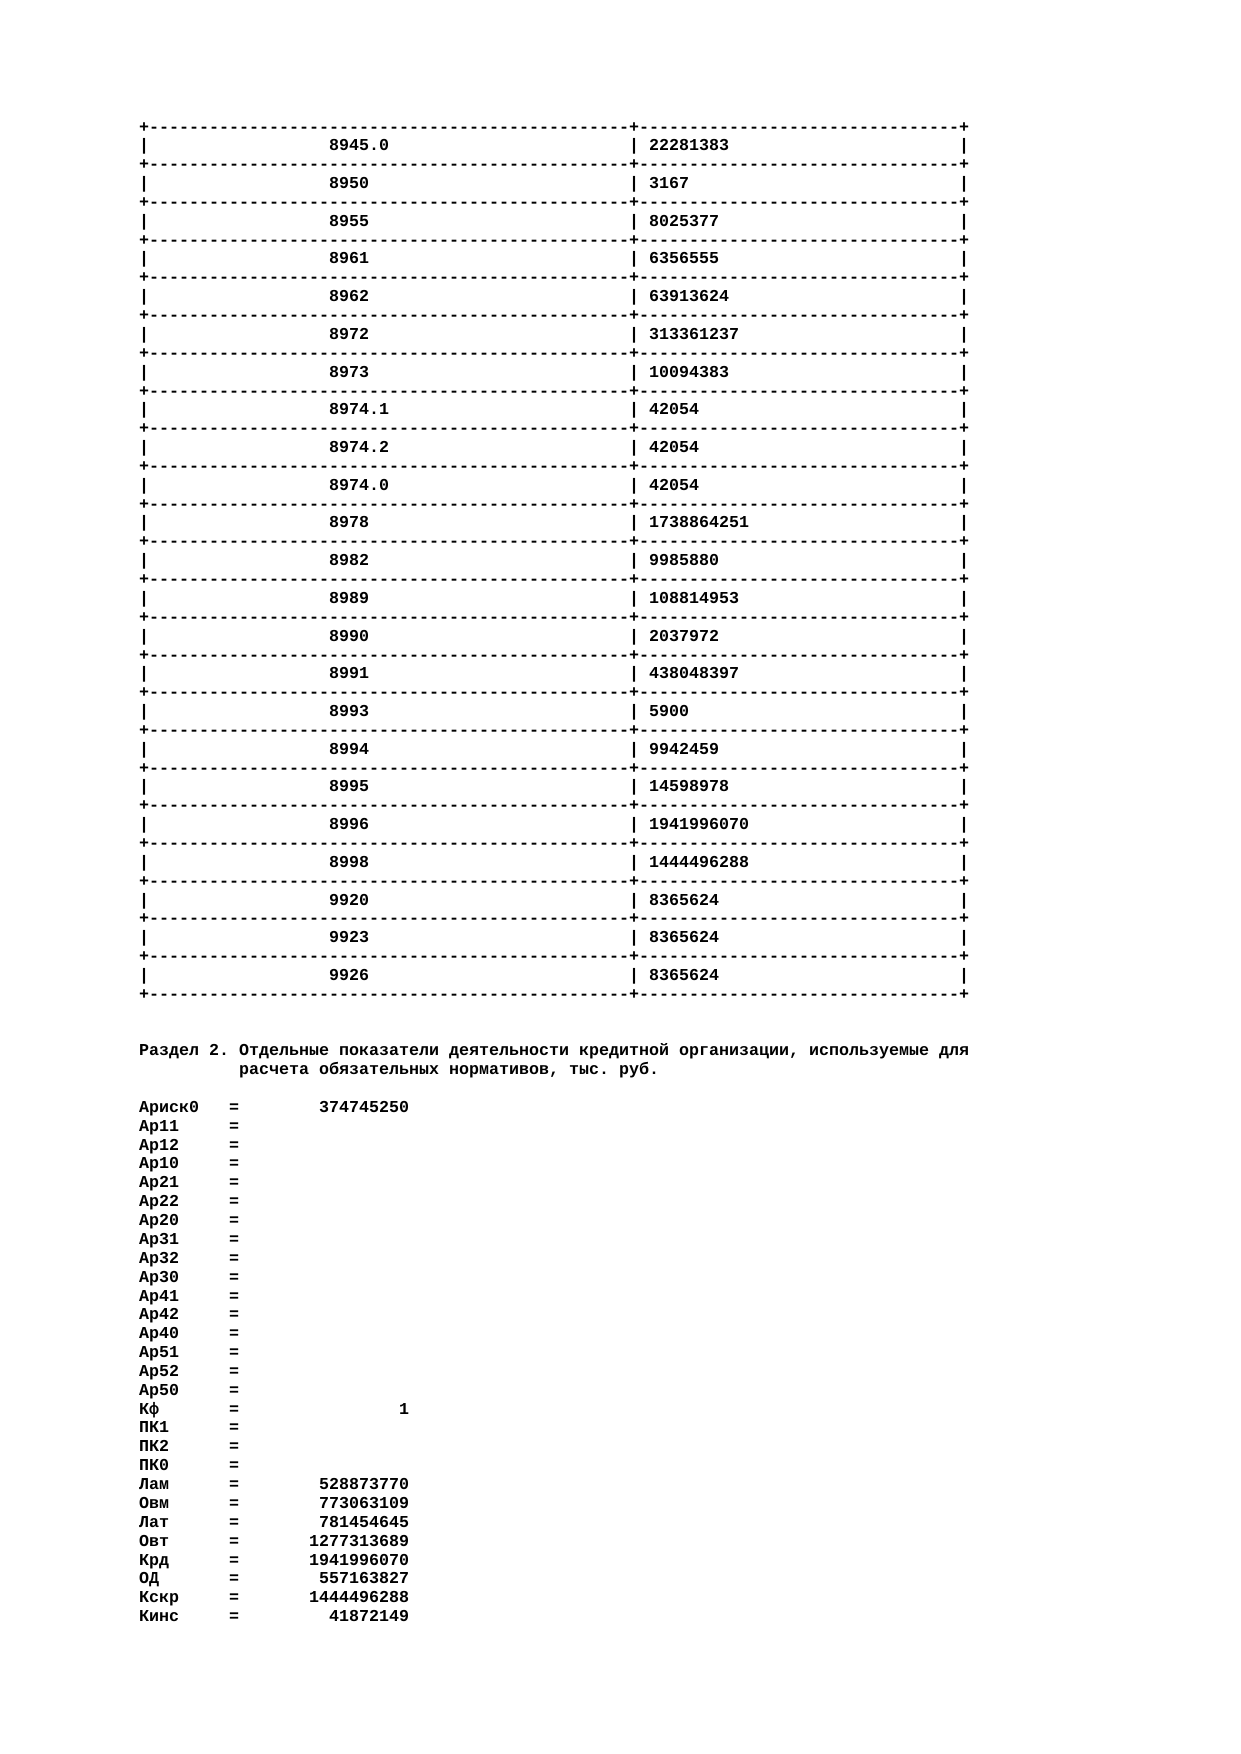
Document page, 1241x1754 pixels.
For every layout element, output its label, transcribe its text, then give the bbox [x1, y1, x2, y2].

text | 8974.1 | 42054 | [139, 401, 1101, 420]
text расчета обязательных нормативов, тыс. руб. [139, 1061, 1101, 1080]
text +------------------------------------------------+--------------------------------+ [139, 721, 1101, 740]
text +------------------------------------------------+--------------------------------+ [139, 985, 1101, 1004]
text +------------------------------------------------+--------------------------------+ [139, 872, 1101, 891]
text | 8978 | 1738864251 | [139, 514, 1101, 533]
text | 9926 | 8365624 | [139, 967, 1101, 985]
text | 8990 | 2037972 | [139, 627, 1101, 646]
text Раздел 2. Отдельные показатели деятельности кредитной организации, используемые для [139, 1042, 1101, 1061]
text Овм = 773063109 [139, 1494, 1101, 1513]
text ПК1 = [139, 1419, 1101, 1438]
text +------------------------------------------------+--------------------------------+ [139, 382, 1101, 401]
text +------------------------------------------------+--------------------------------+ [139, 533, 1101, 552]
text Ар22 = [139, 1193, 1101, 1212]
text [139, 156, 1101, 175]
text Ар42 = [139, 1306, 1101, 1325]
text +------------------------------------------------+--------------------------------+ [139, 646, 1101, 665]
text Ар40 = [139, 1325, 1101, 1344]
text Кинс = 41872149 [139, 1608, 1101, 1626]
text Ар52 = [139, 1362, 1101, 1381]
text +------------------------------------------------+--------------------------------+ [139, 269, 1101, 288]
text Ариск0 = 374745250 [139, 1098, 1101, 1117]
text Крд = 1941996070 [139, 1551, 1101, 1570]
text | 9920 | 8365624 | [139, 891, 1101, 910]
text +------------------------------------------------+--------------------------------+ [139, 495, 1101, 514]
text | 8982 | 9985880 | [139, 552, 1101, 571]
text Ар30 = [139, 1268, 1101, 1287]
text | 8995 | 14598978 | [139, 778, 1101, 797]
text Ар32 = [139, 1249, 1101, 1268]
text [139, 118, 1101, 137]
text +------------------------------------------------+--------------------------------+ [139, 759, 1101, 778]
text +------------------------------------------------+--------------------------------+ [139, 797, 1101, 816]
text | 8945.0 | 22281383 | [139, 137, 1101, 156]
text ПК2 = [139, 1438, 1101, 1457]
text Ар50 = [139, 1381, 1101, 1400]
text | 8996 | 1941996070 | [139, 816, 1101, 834]
text +------------------------------------------------+--------------------------------+ [139, 608, 1101, 627]
text +------------------------------------------------+--------------------------------+ [139, 457, 1101, 476]
text | 8972 | 313361237 | [139, 326, 1101, 344]
text +------------------------------------------------+--------------------------------+ [139, 948, 1101, 967]
text +------------------------------------------------+--------------------------------+ [139, 910, 1101, 929]
text Ар11 = [139, 1117, 1101, 1136]
text | 8993 | 5900 | [139, 703, 1101, 721]
text | 8955 | 8025377 | [139, 212, 1101, 231]
text Ар10 = [139, 1155, 1101, 1174]
text | 8974.0 | 42054 | [139, 476, 1101, 495]
text Лам = 528873770 [139, 1476, 1101, 1494]
text | 8950 | 3167 | [139, 175, 1101, 193]
text +------------------------------------------------+--------------------------------+ [139, 231, 1101, 250]
text Ар20 = [139, 1212, 1101, 1231]
text +------------------------------------------------+--------------------------------+ [139, 344, 1101, 363]
text ПК0 = [139, 1457, 1101, 1476]
text | 8991 | 438048397 | [139, 665, 1101, 684]
text Ар12 = [139, 1136, 1101, 1155]
text Ар51 = [139, 1344, 1101, 1362]
text ОД = 557163827 [139, 1570, 1101, 1589]
text | 8962 | 63913624 | [139, 288, 1101, 307]
text | 9923 | 8365624 | [139, 929, 1101, 948]
text +------------------------------------------------+--------------------------------+ [139, 420, 1101, 439]
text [139, 193, 1101, 212]
text Лат = 781454645 [139, 1513, 1101, 1532]
text Ар41 = [139, 1287, 1101, 1306]
text | 8989 | 108814953 | [139, 589, 1101, 608]
text Ар21 = [139, 1174, 1101, 1193]
text | 8974.2 | 42054 | [139, 439, 1101, 457]
text | 8994 | 9942459 | [139, 740, 1101, 759]
text | 8961 | 6356555 | [139, 250, 1101, 269]
text Овт = 1277313689 [139, 1532, 1101, 1551]
text Кскр = 1444496288 [139, 1589, 1101, 1608]
text +------------------------------------------------+--------------------------------+ [139, 571, 1101, 589]
text +------------------------------------------------+--------------------------------+ [139, 307, 1101, 326]
text Кф = 1 [139, 1400, 1101, 1419]
text +------------------------------------------------+--------------------------------+ [139, 834, 1101, 853]
text | 8998 | 1444496288 | [139, 853, 1101, 872]
text | 8973 | 10094383 | [139, 363, 1101, 382]
text Ар31 = [139, 1231, 1101, 1249]
text +------------------------------------------------+--------------------------------+ [139, 684, 1101, 703]
